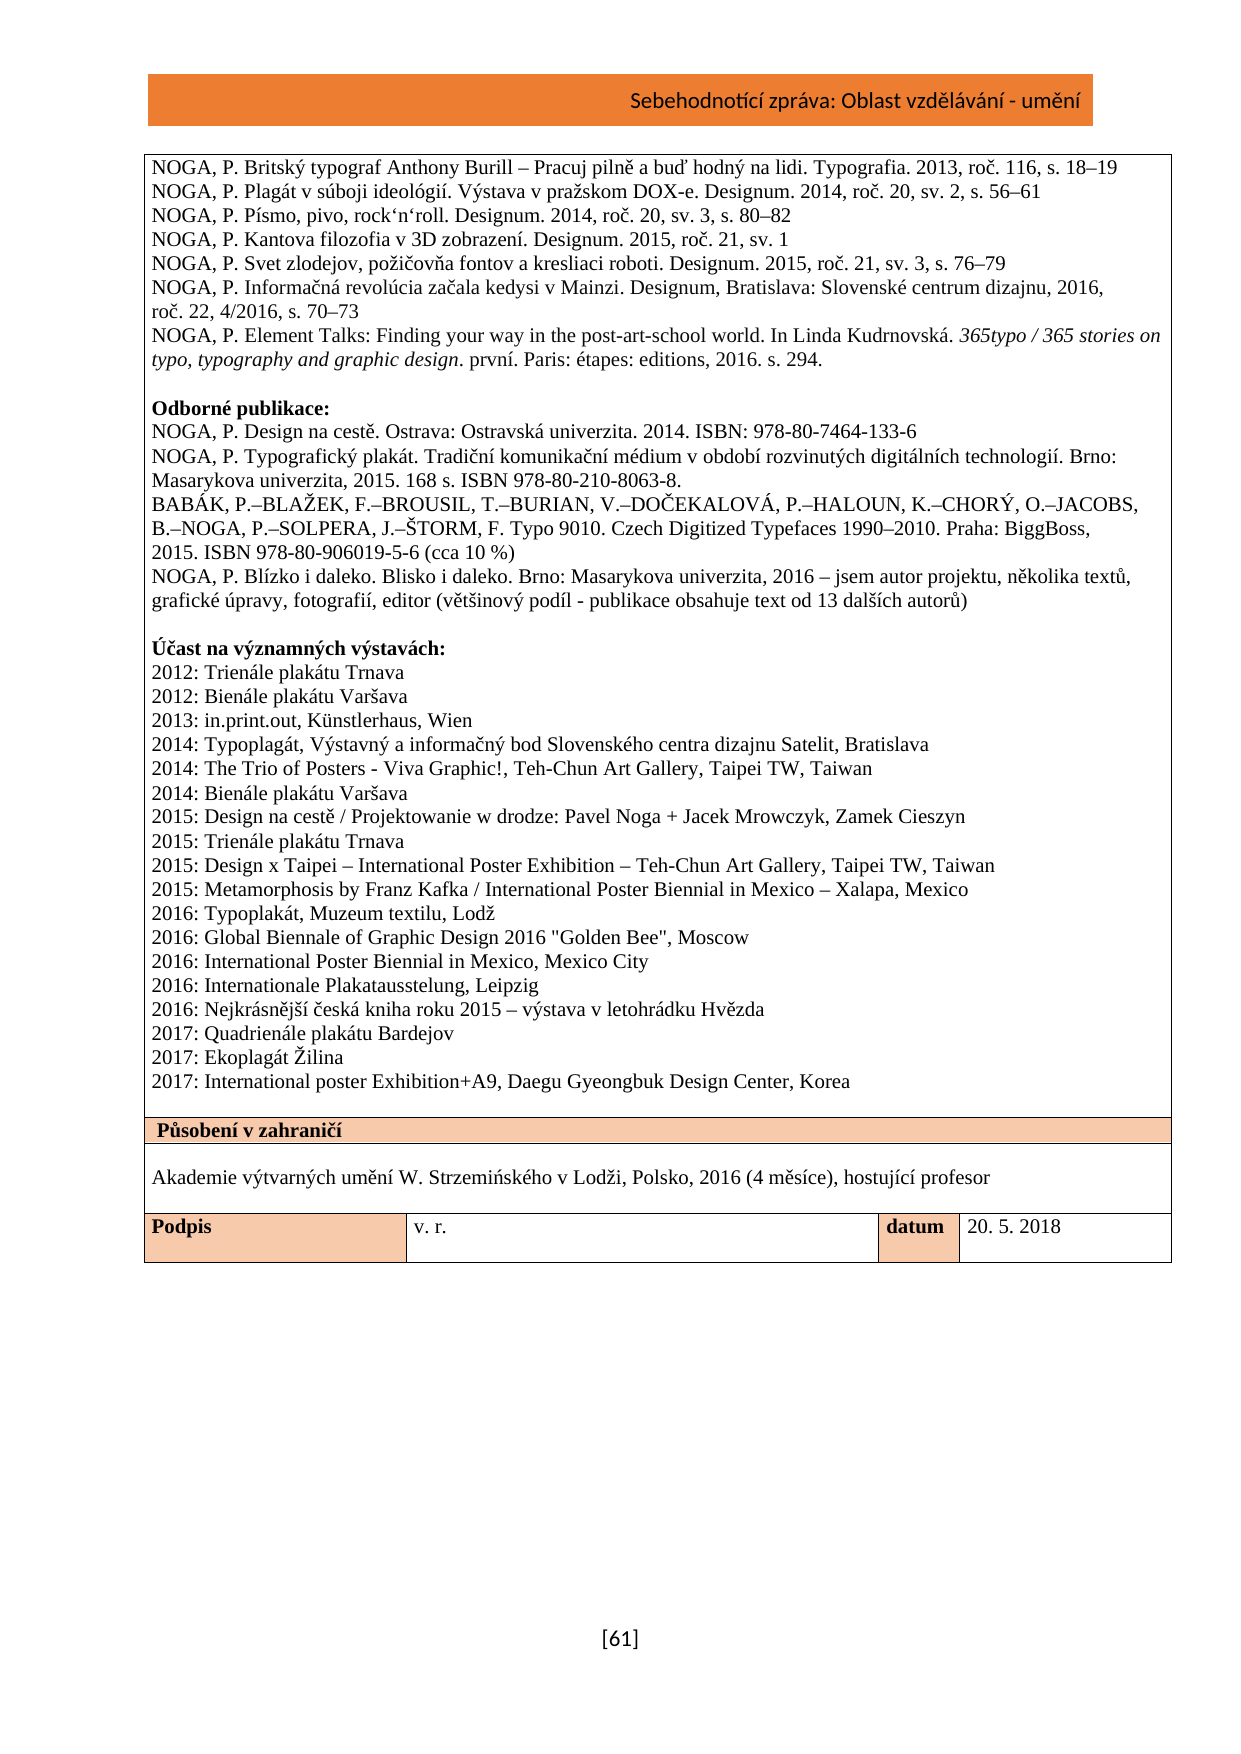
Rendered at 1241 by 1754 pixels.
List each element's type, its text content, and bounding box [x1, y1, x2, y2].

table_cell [145, 155, 1171, 1117]
table_cell 20. 5. 2018 [960, 1214, 1171, 1262]
table_cell Podpis [145, 1214, 406, 1262]
table_cell v. r. [407, 1214, 878, 1262]
table_cell Akademie výtvarných umění W. Strzemińského v Lodži, Polsko, 2016 (4 měsíce), hostující profesor [145, 1144, 1171, 1213]
table_cell Působení v zahraničí [145, 1118, 1171, 1142]
table_cell datum [879, 1214, 959, 1262]
